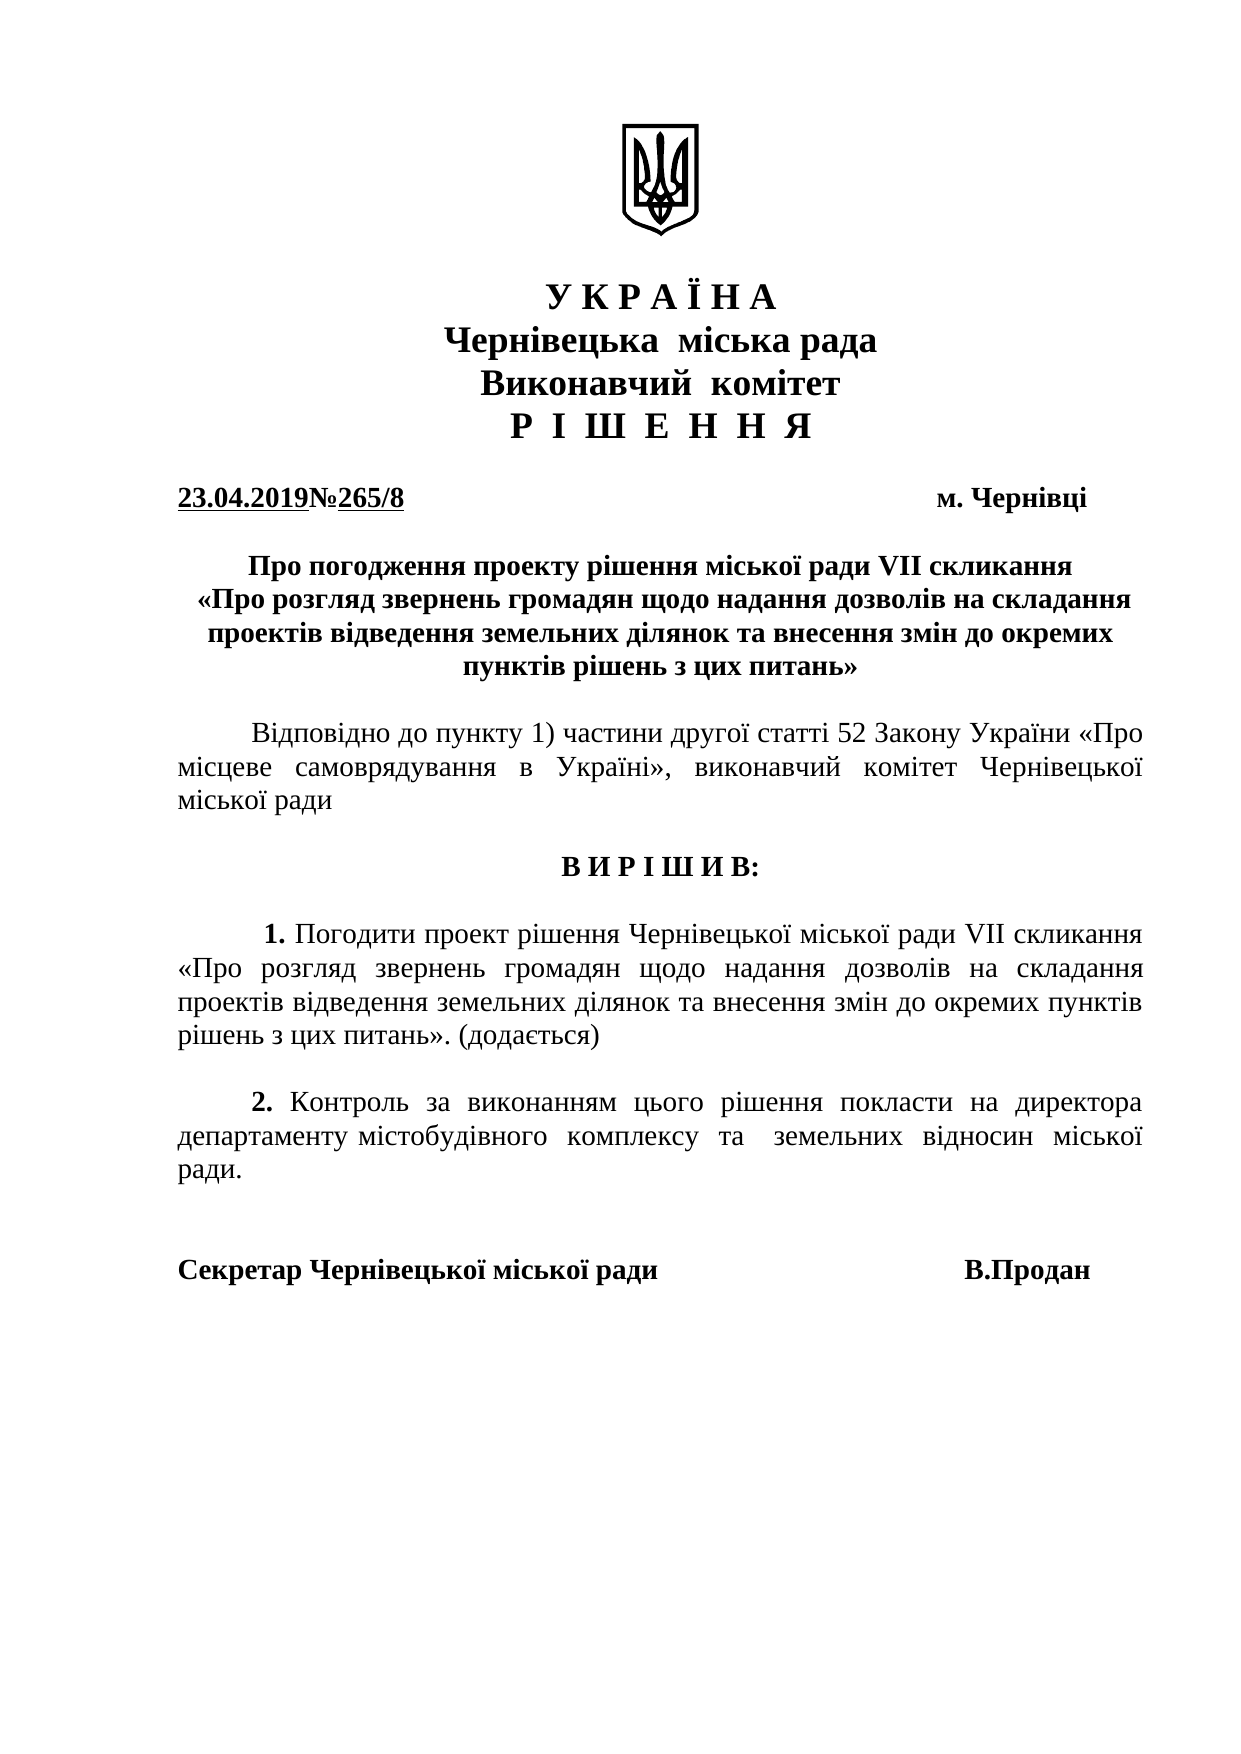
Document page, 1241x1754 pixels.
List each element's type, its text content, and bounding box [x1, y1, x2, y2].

text 23.04.2019№265/8 м. Чернівці [177, 481, 1144, 514]
text 2. Контроль за виконанням цього рішення покласти на директора департаменту містобудівного комплексу та земельних відносин міської ради. [177, 1084, 1144, 1185]
text Виконавчий комітет [177, 361, 1144, 404]
text Відповідно до пункту 1) частини другої статті 52 Закону України «Про місцеве самоврядування в Україні», виконавчий комітет Чернівецької міської ради [177, 715, 1144, 816]
text Р І Ш Е Н Н Я [177, 404, 1144, 447]
text У К Р А Ї Н А [177, 274, 1144, 318]
table_header Про погодження проекту рішення міської ради VІІ скликання «Про розгляд звернень громадян щодо надання дозволів на складання проектів відведення земельних ділянок та внесення змін до окремих пунктів рішень з цих питань» [159, 548, 1162, 715]
text Чернівецька міська рада [177, 318, 1144, 361]
text В И Р І Ш И В: [177, 849, 1144, 883]
text 1. Погодити проект рішення Чернівецької міської ради VІІ скликання «Про розгляд звернень громадян щодо надання дозволів на складання проектів відведення земельних ділянок та внесення змін до окремих пунктів рішень з цих питань». (додається) [177, 917, 1144, 1051]
text Секретар Чернівецької міської ради В.Продан [177, 1252, 1144, 1286]
